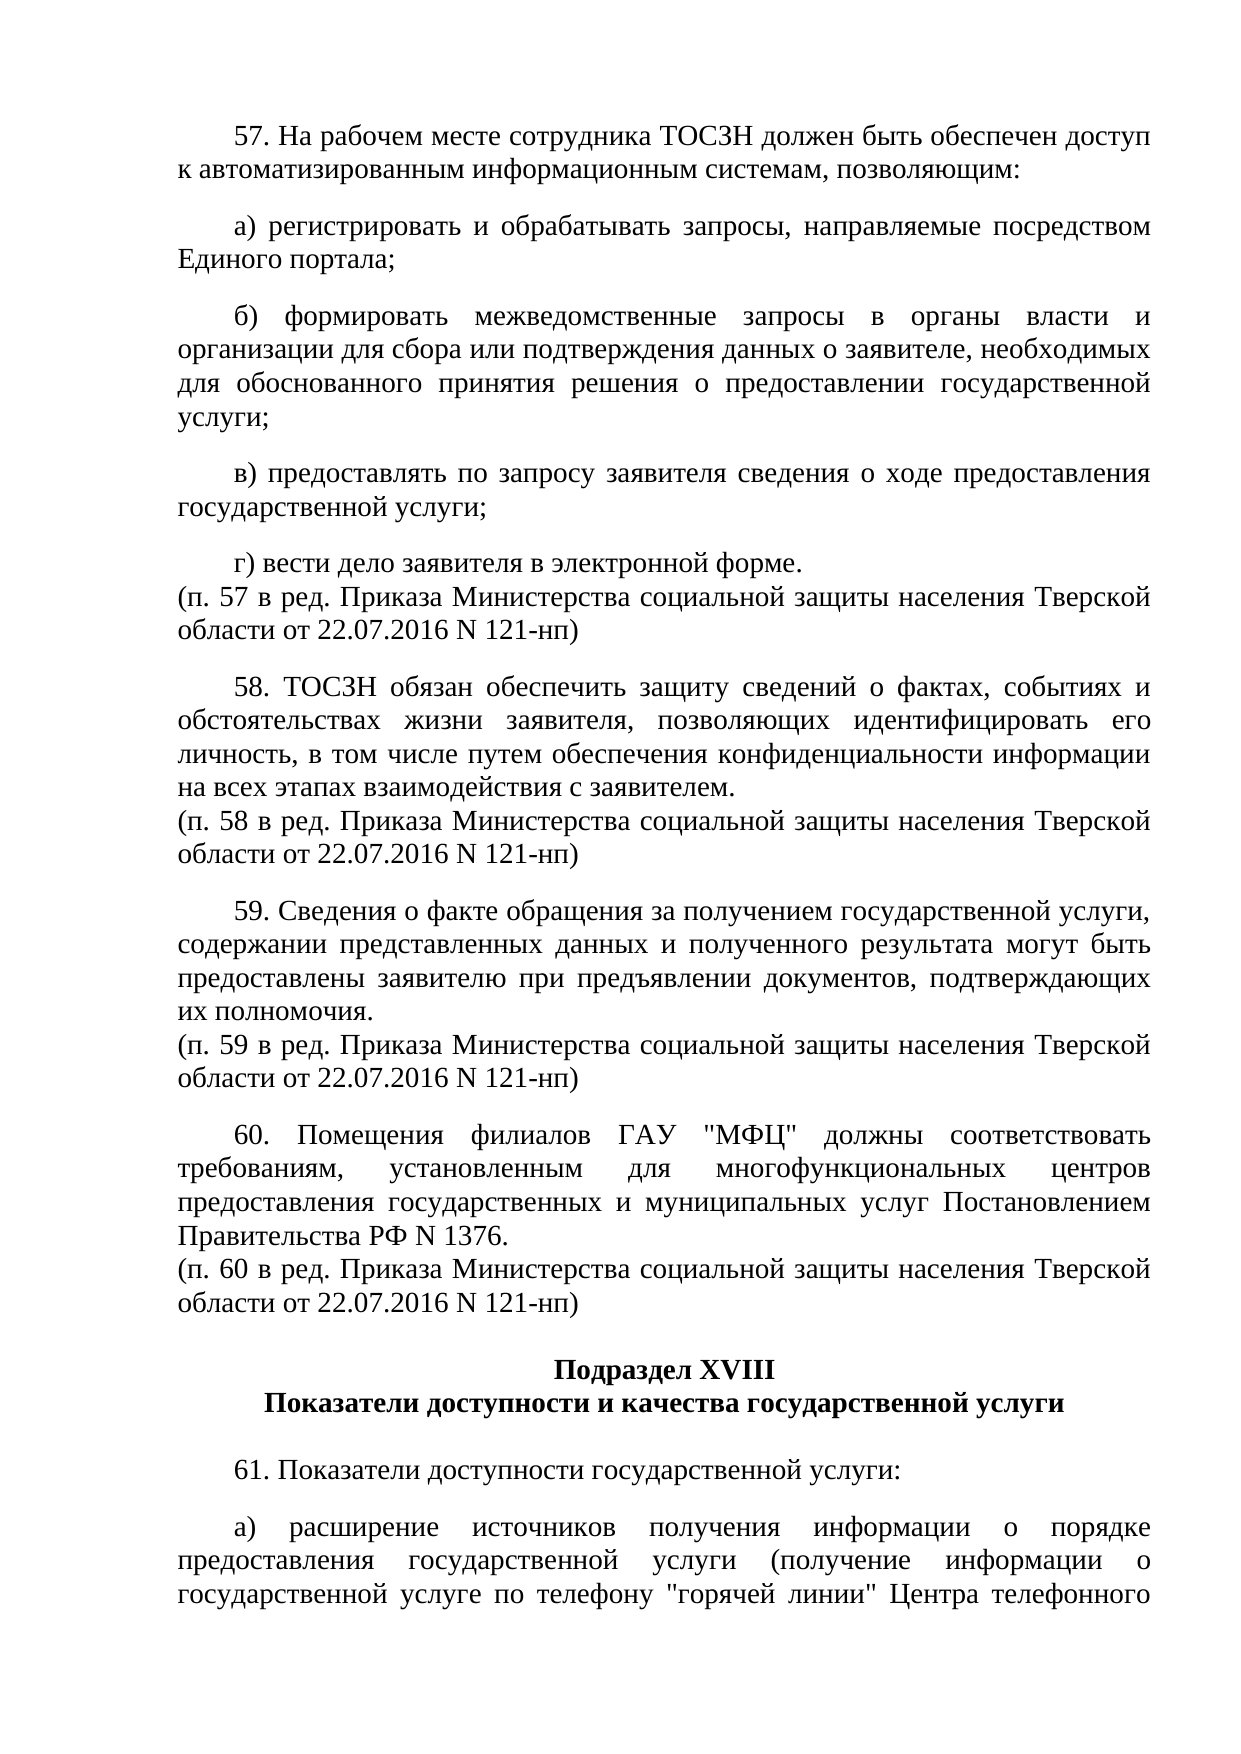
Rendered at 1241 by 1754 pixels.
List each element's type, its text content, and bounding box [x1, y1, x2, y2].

text г) вести дело заявителя в электронной форме. [177, 545, 1152, 579]
text 57. На рабочем месте сотрудника ТОСЗН должен быть обеспечен доступ к автоматизированным информационным системам, позволяющим: [177, 118, 1152, 185]
text а) регистрировать и обрабатывать запросы, направляемые посредством Единого портала; [177, 208, 1152, 275]
text в) предоставлять по запросу заявителя сведения о ходе предоставления государственной услуги; [177, 455, 1152, 522]
text (п. 57 в ред. Приказа Министерства социальной защиты населения Тверской области от 22.07.2016 N 121-нп) [177, 579, 1152, 646]
text Подраздел XVIII [177, 1352, 1152, 1385]
text (п. 60 в ред. Приказа Министерства социальной защиты населения Тверской области от 22.07.2016 N 121-нп) [177, 1251, 1152, 1318]
text (п. 58 в ред. Приказа Министерства социальной защиты населения Тверской области от 22.07.2016 N 121-нп) [177, 803, 1152, 870]
text 61. Показатели доступности государственной услуги: [177, 1452, 1152, 1486]
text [177, 1509, 1152, 1609]
text 60. Помещения филиалов ГАУ "МФЦ" должны соответствовать требованиям, установленным для многофункциональных центров предоставления государственных и муниципальных услуг Постановлением Правительства РФ N 1376. [177, 1117, 1152, 1251]
text (п. 59 в ред. Приказа Министерства социальной защиты населения Тверской области от 22.07.2016 N 121-нп) [177, 1027, 1152, 1094]
text 59. Сведения о факте обращения за получением государственной услуги, содержании представленных данных и полученного результата могут быть предоставлены заявителю при предъявлении документов, подтверждающих их полномочия. [177, 893, 1152, 1027]
text б) формировать межведомственные запросы в органы власти и организации для сбора или подтверждения данных о заявителе, необходимых для обоснованного принятия решения о предоставлении государственной услуги; [177, 298, 1152, 432]
text 58. ТОСЗН обязан обеспечить защиту сведений о фактах, событиях и обстоятельствах жизни заявителя, позволяющих идентифицировать его личность, в том числе путем обеспечения конфиденциальности информации на всех этапах взаимодействия с заявителем. [177, 669, 1152, 803]
text Показатели доступности и качества государственной услуги [177, 1385, 1152, 1419]
